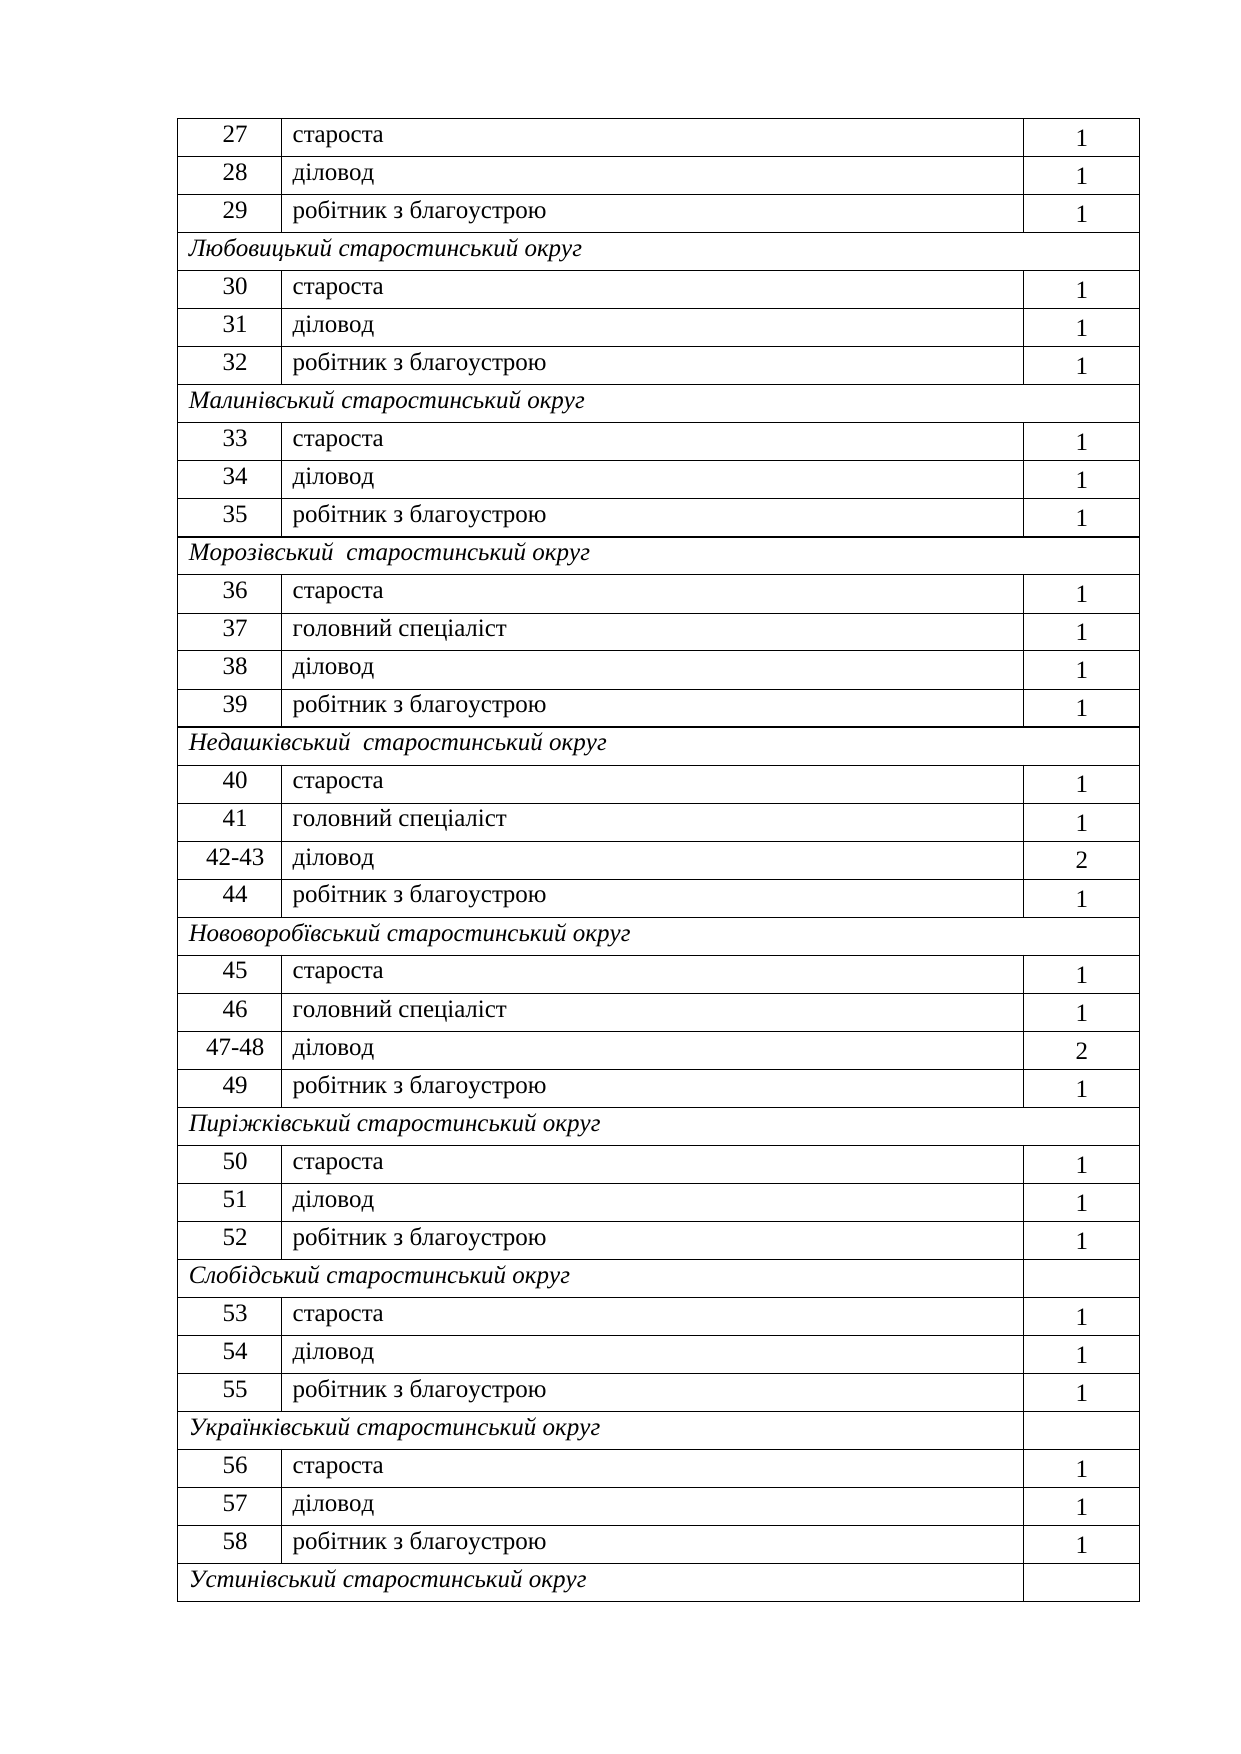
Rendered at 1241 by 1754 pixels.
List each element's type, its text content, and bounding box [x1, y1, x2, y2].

table_cell 33 [178, 423, 281, 460]
table_cell 42-43 [178, 842, 281, 878]
table_cell [1024, 1412, 1139, 1449]
table_cell староста [282, 766, 1023, 802]
table_cell староста [282, 575, 1023, 612]
table_cell головний спеціаліст [282, 994, 1023, 1031]
table_cell 1 [1024, 1146, 1139, 1183]
table_cell 1 [1024, 1336, 1139, 1373]
table_cell 1 [1024, 1070, 1139, 1107]
table_cell 1 [1024, 1526, 1139, 1563]
table_cell Недашківський старостинський округ [178, 728, 1139, 764]
table_cell 1 [1024, 1298, 1139, 1335]
table_cell 2 [1024, 842, 1139, 878]
table_cell 1 [1024, 614, 1139, 650]
table_cell староста [282, 1298, 1023, 1335]
table_cell [1024, 1260, 1139, 1297]
table_cell Слобідський старостинський округ [178, 1260, 1023, 1297]
table_cell 39 [178, 690, 281, 726]
table_cell робітник з благоустрою [282, 1374, 1023, 1411]
table_cell 1 [1024, 804, 1139, 841]
table_cell робітник з благоустрою [282, 347, 1023, 384]
table_cell Любовицький старостинський округ [178, 233, 1139, 270]
table_cell 1 [1024, 1488, 1139, 1525]
table_cell 56 [178, 1450, 281, 1487]
table_cell 55 [178, 1374, 281, 1411]
table_cell робітник з благоустрою [282, 1526, 1023, 1563]
table_cell 1 [1024, 309, 1139, 346]
table_cell 49 [178, 1070, 281, 1107]
table_cell 1 [1024, 651, 1139, 688]
table_cell 44 [178, 880, 281, 917]
table_cell Морозівський старостинський округ [178, 538, 1139, 574]
table_cell 36 [178, 575, 281, 612]
table_cell робітник з благоустрою [282, 499, 1023, 536]
table_cell 51 [178, 1184, 281, 1221]
table_cell 1 [1024, 157, 1139, 194]
table_cell 45 [178, 956, 281, 993]
table_cell 47-48 [178, 1032, 281, 1069]
table_cell 1 [1024, 347, 1139, 384]
table_cell 1 [1024, 994, 1139, 1031]
table_cell староста [282, 271, 1023, 308]
table_cell 1 [1024, 271, 1139, 308]
table_cell 38 [178, 651, 281, 688]
table_cell діловод [282, 461, 1023, 498]
table_cell головний спеціаліст [282, 614, 1023, 650]
table_cell 1 [1024, 1450, 1139, 1487]
table_cell 34 [178, 461, 281, 498]
table_cell 1 [1024, 956, 1139, 993]
table_cell староста [282, 1450, 1023, 1487]
table_cell робітник з благоустрою [282, 1070, 1023, 1107]
table_cell робітник з благоустрою [282, 690, 1023, 726]
table_cell 28 [178, 157, 281, 194]
table_cell 57 [178, 1488, 281, 1525]
table_cell діловод [282, 1336, 1023, 1373]
table_cell 35 [178, 499, 281, 536]
table_cell 2 [1024, 1032, 1139, 1069]
table_cell 1 [1024, 461, 1139, 498]
table_cell діловод [282, 1488, 1023, 1525]
table_cell староста [282, 1146, 1023, 1183]
table_cell робітник з благоустрою [282, 1222, 1023, 1259]
table_cell Малинівський старостинський округ [178, 385, 1139, 422]
table_cell Нововоробївський старостинський округ [178, 918, 1139, 954]
table_cell 40 [178, 766, 281, 802]
table_cell 1 [1024, 690, 1139, 726]
table_cell 1 [1024, 423, 1139, 460]
table_cell 1 [1024, 195, 1139, 232]
table_cell [1024, 1564, 1139, 1601]
table_cell 1 [1024, 1222, 1139, 1259]
table_cell 41 [178, 804, 281, 841]
table_cell діловод [282, 1184, 1023, 1221]
table_cell староста [282, 119, 1023, 156]
table_cell 1 [1024, 499, 1139, 536]
table_cell діловод [282, 309, 1023, 346]
table_cell 37 [178, 614, 281, 650]
table_cell 31 [178, 309, 281, 346]
table_cell 1 [1024, 119, 1139, 156]
table_cell Українківський старостинський округ [178, 1412, 1023, 1449]
table_cell староста [282, 956, 1023, 993]
table_cell робітник з благоустрою [282, 880, 1023, 917]
table_cell 54 [178, 1336, 281, 1373]
table_cell 1 [1024, 880, 1139, 917]
table_cell головний спеціаліст [282, 804, 1023, 841]
table_cell 46 [178, 994, 281, 1031]
table_cell діловод [282, 1032, 1023, 1069]
table_cell 50 [178, 1146, 281, 1183]
table_cell Пиріжківський старостинський округ [178, 1108, 1139, 1145]
table_cell діловод [282, 651, 1023, 688]
table_cell 27 [178, 119, 281, 156]
table_cell діловод [282, 157, 1023, 194]
table_cell 1 [1024, 1374, 1139, 1411]
table_cell діловод [282, 842, 1023, 878]
table_cell 32 [178, 347, 281, 384]
table_cell Устинівський старостинський округ [178, 1564, 1023, 1601]
table_cell 52 [178, 1222, 281, 1259]
table_cell 1 [1024, 575, 1139, 612]
table_cell 29 [178, 195, 281, 232]
table_cell 53 [178, 1298, 281, 1335]
table_cell 30 [178, 271, 281, 308]
table_cell староста [282, 423, 1023, 460]
table_cell 58 [178, 1526, 281, 1563]
table_cell робітник з благоустрою [282, 195, 1023, 232]
table_cell 1 [1024, 1184, 1139, 1221]
table_cell 1 [1024, 766, 1139, 802]
